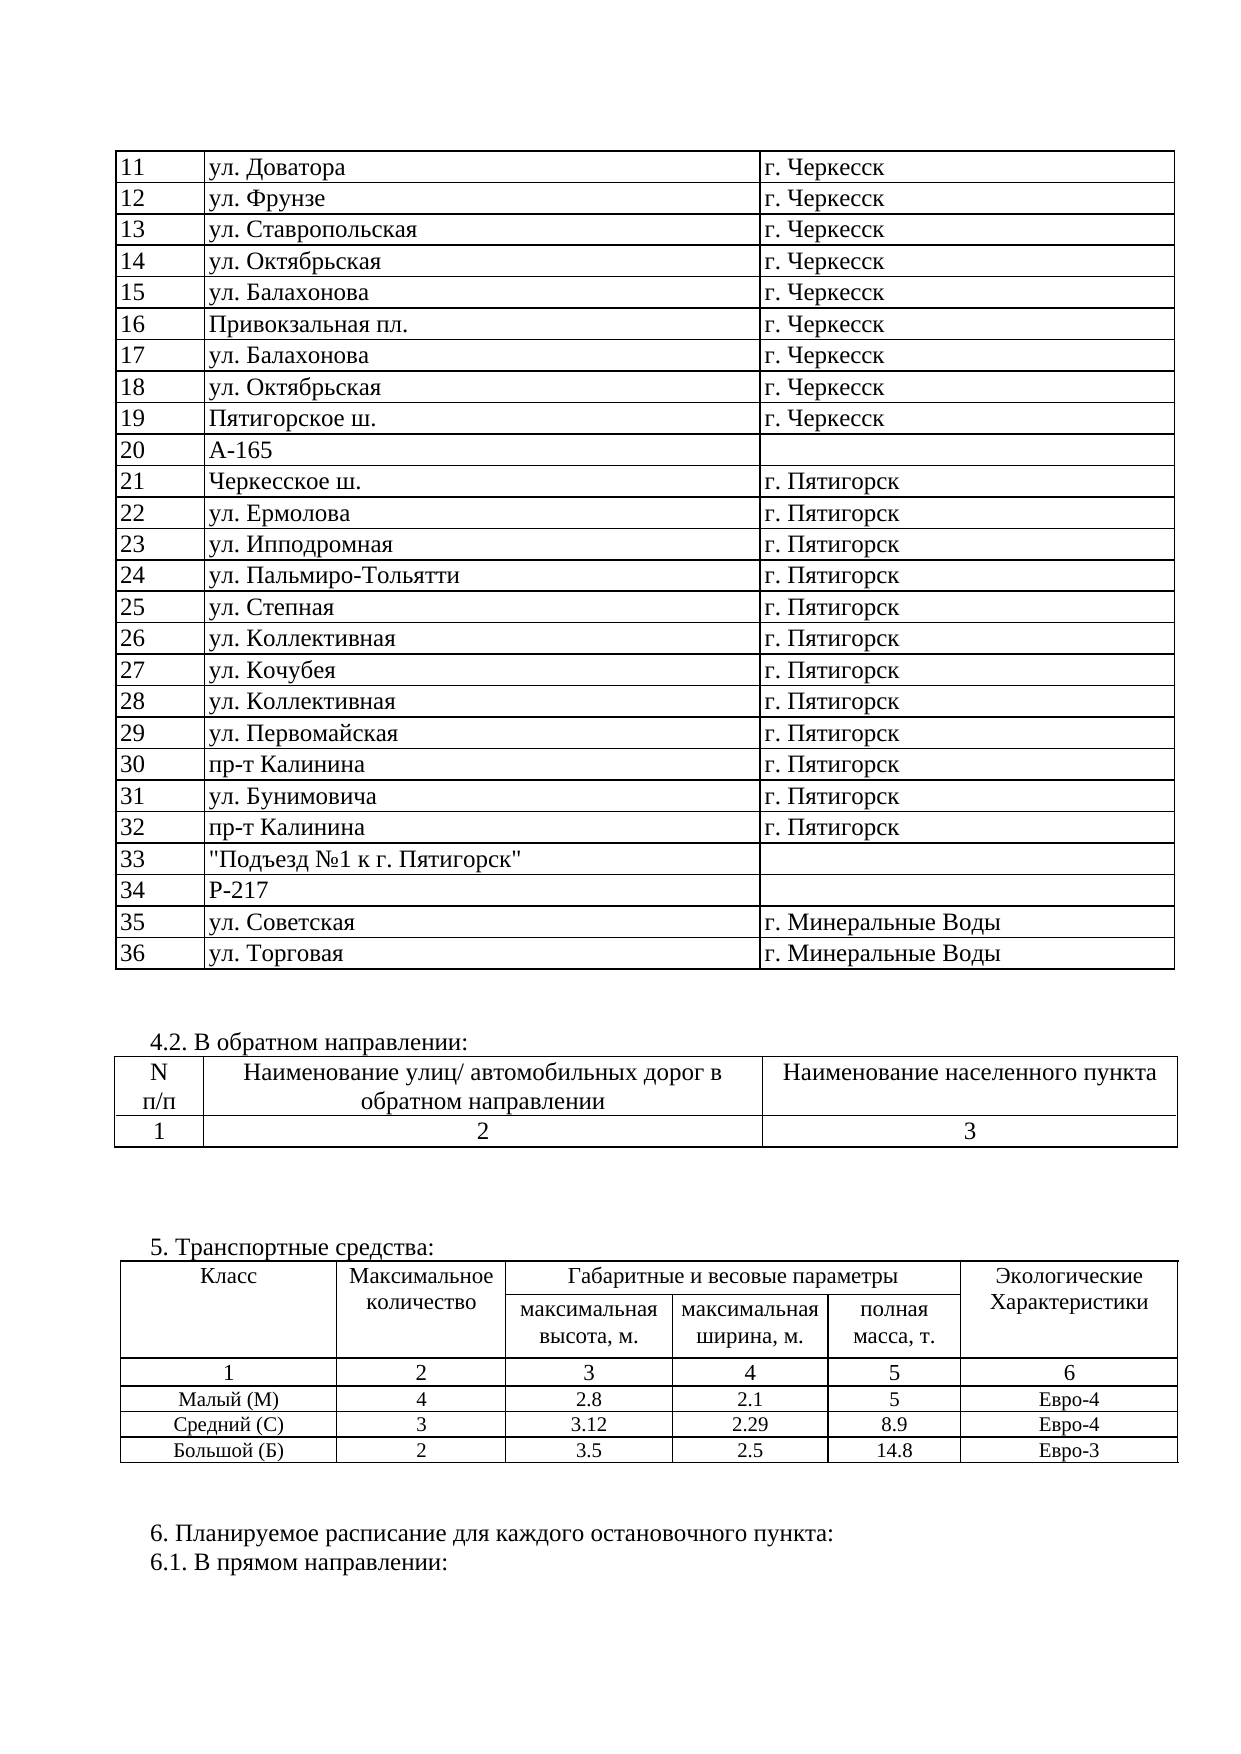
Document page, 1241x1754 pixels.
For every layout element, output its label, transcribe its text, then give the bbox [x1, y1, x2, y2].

table_cell ул. Первомайская [205, 718, 759, 748]
table_cell Малый (М) [121, 1387, 336, 1411]
table_header N п/п [115, 1057, 203, 1115]
table_cell ул. Октябрьская [205, 372, 759, 402]
table_cell г. Черкесск [761, 152, 1174, 181]
table_cell 3 [337, 1412, 505, 1436]
table_cell 16 [117, 309, 204, 339]
table_cell 20 [117, 435, 204, 464]
table_cell максимальная высота, м. [506, 1295, 672, 1357]
table_header Класс [121, 1262, 336, 1357]
table_cell [761, 875, 1174, 905]
table_cell 11 [117, 152, 204, 181]
table_cell г. Пятигорск [761, 466, 1174, 496]
table_cell 29 [117, 718, 204, 748]
table_cell 3 [763, 1115, 1177, 1146]
table_cell Средний (С) [121, 1412, 336, 1436]
table_cell 2 [337, 1438, 505, 1462]
table_cell А-165 [205, 435, 759, 464]
table_cell г. Пятигорск [761, 623, 1174, 653]
table_cell [761, 844, 1174, 873]
table_cell 31 [117, 781, 204, 811]
table_cell 4 [673, 1359, 827, 1385]
table_cell ул. Коллективная [205, 686, 759, 716]
table_cell г. Пятигорск [761, 686, 1174, 716]
table_cell Евро-3 [961, 1438, 1177, 1462]
table_cell 17 [117, 340, 204, 370]
table_cell г. Черкесск [761, 277, 1174, 307]
table_cell Евро-4 [961, 1412, 1177, 1436]
table_cell г. Пятигорск [761, 718, 1174, 748]
table_cell г. Пятигорск [761, 655, 1174, 685]
table_cell ул. Ставропольская [205, 215, 759, 244]
table_cell 15 [117, 277, 204, 307]
table_cell ул. Доватора [205, 152, 759, 181]
table_header Наименование улиц/ автомобильных дорог в обратном направлении [204, 1057, 762, 1115]
table_cell 6 [961, 1359, 1177, 1385]
table_header Наименование населенного пункта [763, 1057, 1177, 1115]
table_cell 28 [117, 686, 204, 716]
table_cell г. Пятигорск [761, 498, 1174, 527]
table_cell г. Черкесск [761, 246, 1174, 276]
table_cell 27 [117, 655, 204, 685]
table_cell 5 [829, 1387, 960, 1411]
table_cell 3.12 [506, 1412, 672, 1436]
table_cell 5 [829, 1359, 960, 1385]
table_cell г. Пятигорск [761, 749, 1174, 779]
table_cell Черкесское ш. [205, 466, 759, 496]
table_cell 1 [115, 1116, 203, 1146]
table_header Габаритные и весовые параметры [506, 1262, 960, 1294]
table_cell ул. Степная [205, 592, 759, 622]
table_cell г. Черкесск [761, 372, 1174, 402]
table_cell 2.5 [673, 1438, 827, 1462]
table_cell 2.29 [673, 1412, 827, 1436]
table_cell 23 [117, 529, 204, 559]
table_cell Евро-4 [961, 1387, 1177, 1411]
table_cell Большой (Б) [121, 1438, 336, 1462]
table_cell ул. Коллективная [205, 623, 759, 653]
table_cell 13 [117, 215, 204, 244]
table_cell 30 [117, 749, 204, 779]
text 5. Транспортные средства: [150, 1232, 1090, 1260]
table_cell 18 [117, 372, 204, 402]
text 6.1. В прямом направлении: [150, 1547, 1090, 1576]
table_cell 3.5 [506, 1438, 672, 1462]
table_cell 12 [117, 183, 204, 213]
table_cell 2 [337, 1359, 505, 1385]
table_cell 2.8 [506, 1387, 672, 1411]
table_cell ул. Октябрьская [205, 246, 759, 276]
table_cell 8.9 [829, 1412, 960, 1436]
table_cell г. Черкесск [761, 309, 1174, 339]
table_cell ул. Фрунзе [205, 183, 759, 213]
table_cell максимальная ширина, м. [673, 1295, 827, 1357]
table_header Экологические Характеристики [961, 1262, 1177, 1357]
table_cell ул. Ипподромная [205, 529, 759, 559]
table_cell г. Черкесск [761, 183, 1174, 213]
table_cell 22 [117, 498, 204, 527]
table_cell 14.8 [829, 1438, 960, 1462]
table_cell ул. Балахонова [205, 277, 759, 307]
table_cell 21 [117, 466, 204, 496]
table_cell г. Черкесск [761, 340, 1174, 370]
table_cell г. Пятигорск [761, 561, 1174, 590]
table_cell 32 [117, 812, 204, 842]
table_cell 36 [117, 938, 204, 968]
text 4.2. В обратном направлении: [150, 1027, 1090, 1056]
table_cell г. Минеральные Воды [761, 907, 1174, 936]
table_cell ул. Советская [205, 907, 759, 936]
table_cell пр-т Калинина [205, 749, 759, 779]
table_cell 35 [117, 907, 204, 936]
table_cell "Подъезд №1 к г. Пятигорск" [205, 844, 759, 873]
table_cell ул. Торговая [205, 938, 759, 968]
table_cell ул. Кочубея [205, 655, 759, 685]
table_cell 2.1 [673, 1387, 827, 1411]
table_cell Р-217 [205, 875, 759, 905]
table_cell Привокзальная пл. [205, 309, 759, 339]
table_header Максимальное количество [337, 1262, 505, 1357]
table_cell Пятигорское ш. [205, 403, 759, 433]
table_cell ул. Бунимовича [205, 781, 759, 811]
table_cell ул. Пальмиро-Тольятти [205, 561, 759, 590]
table_cell ул. Ермолова [205, 498, 759, 527]
table_cell 26 [117, 623, 204, 653]
table_cell 19 [117, 403, 204, 433]
table_cell г. Пятигорск [761, 529, 1174, 559]
table_cell полная масса, т. [829, 1295, 960, 1357]
table_cell 33 [117, 844, 204, 873]
table_cell 24 [117, 561, 204, 590]
table_cell ул. Балахонова [205, 340, 759, 370]
table_cell 3 [506, 1359, 672, 1385]
table_cell пр-т Калинина [205, 812, 759, 842]
table_cell г. Минеральные Воды [761, 938, 1174, 968]
table_cell [761, 435, 1174, 464]
table_cell 2 [204, 1116, 762, 1146]
table_cell 25 [117, 592, 204, 622]
table_cell г. Пятигорск [761, 812, 1174, 842]
text 6. Планируемое расписание для каждого остановочного пункта: [150, 1518, 1090, 1547]
table_cell г. Черкесск [761, 215, 1174, 244]
table_cell г. Пятигорск [761, 781, 1174, 811]
table_cell 1 [121, 1359, 336, 1385]
table_cell 4 [337, 1387, 505, 1411]
table_cell 34 [117, 875, 204, 905]
table_cell 14 [117, 246, 204, 276]
table_cell г. Черкесск [761, 403, 1174, 433]
table_cell г. Пятигорск [761, 592, 1174, 622]
